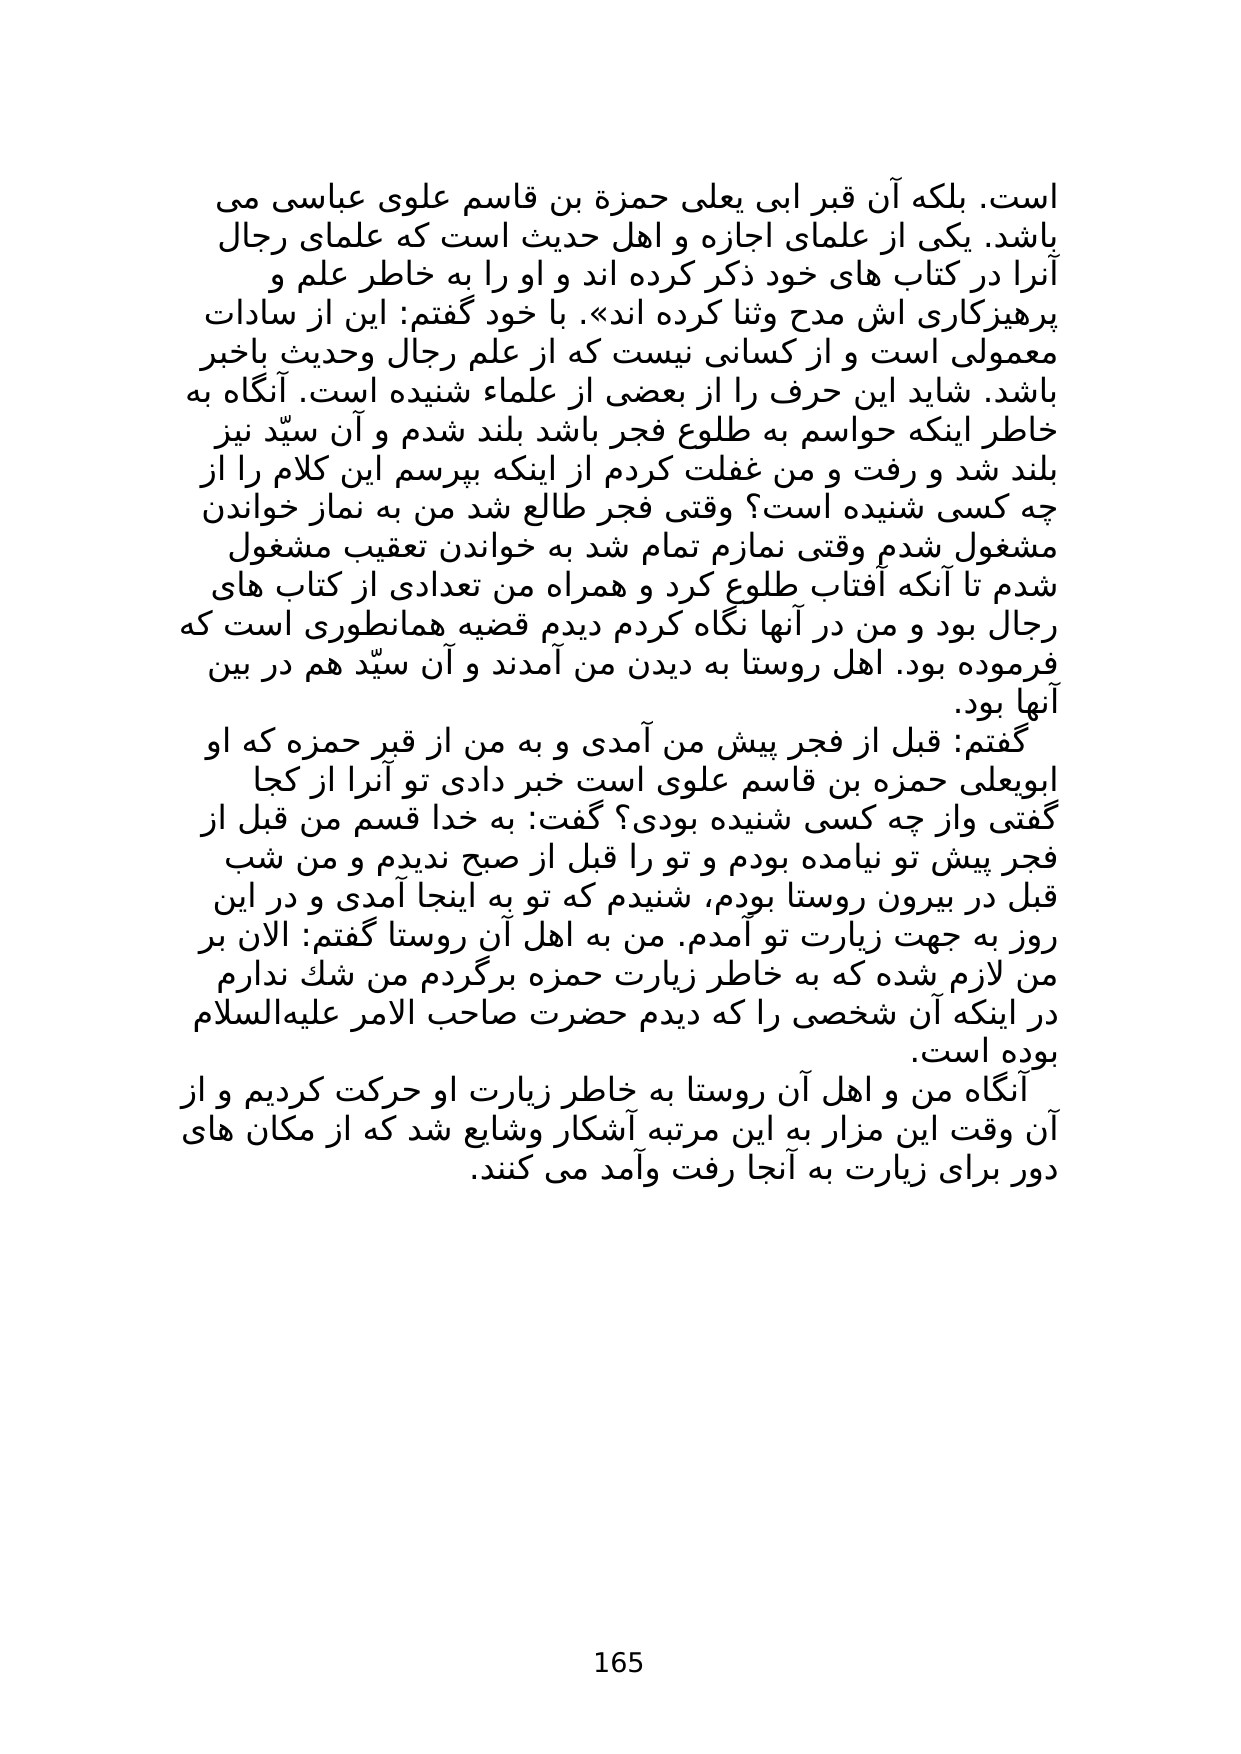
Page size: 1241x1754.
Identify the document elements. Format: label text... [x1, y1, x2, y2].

text آنگاه من و اهل آن روستا به خاطر زيارت او حركت كرديم و از آن وقت اين مزار به اين مرتبه آشكار وشايع شد كه از مكان هاى دور براى زيارت به آنجا رفت وآمد مى كنند. [178, 1071, 1059, 1187]
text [178, 177, 1059, 721]
text گفتم: قبل از فجر پيش من آمدى و به من از قبر حمزه كه او ابويعلى حمزه بن قاسم علوى است خبر دادى تو آنرا از كجا گفتى واز چه كسى شنيده بودى؟ گفت: به خدا قسم من قبل از فجر پيش تو نيامده بودم و تو را قبل از صبح نديدم و من شب قبل در بيرون روستا بودم، شنيدم كه تو به اينجا آمدى و در اين روز به جهت زيارت تو آمدم. من به اهل آن روستا گفتم: الان بر من لازم شده كه به خاطر زيارت حمزه برگردم من شك ندارم در اينكه آن شخصى را كه ديدم حضرت صاحب الامر عليه‌السلام بوده است. [178, 721, 1059, 1071]
